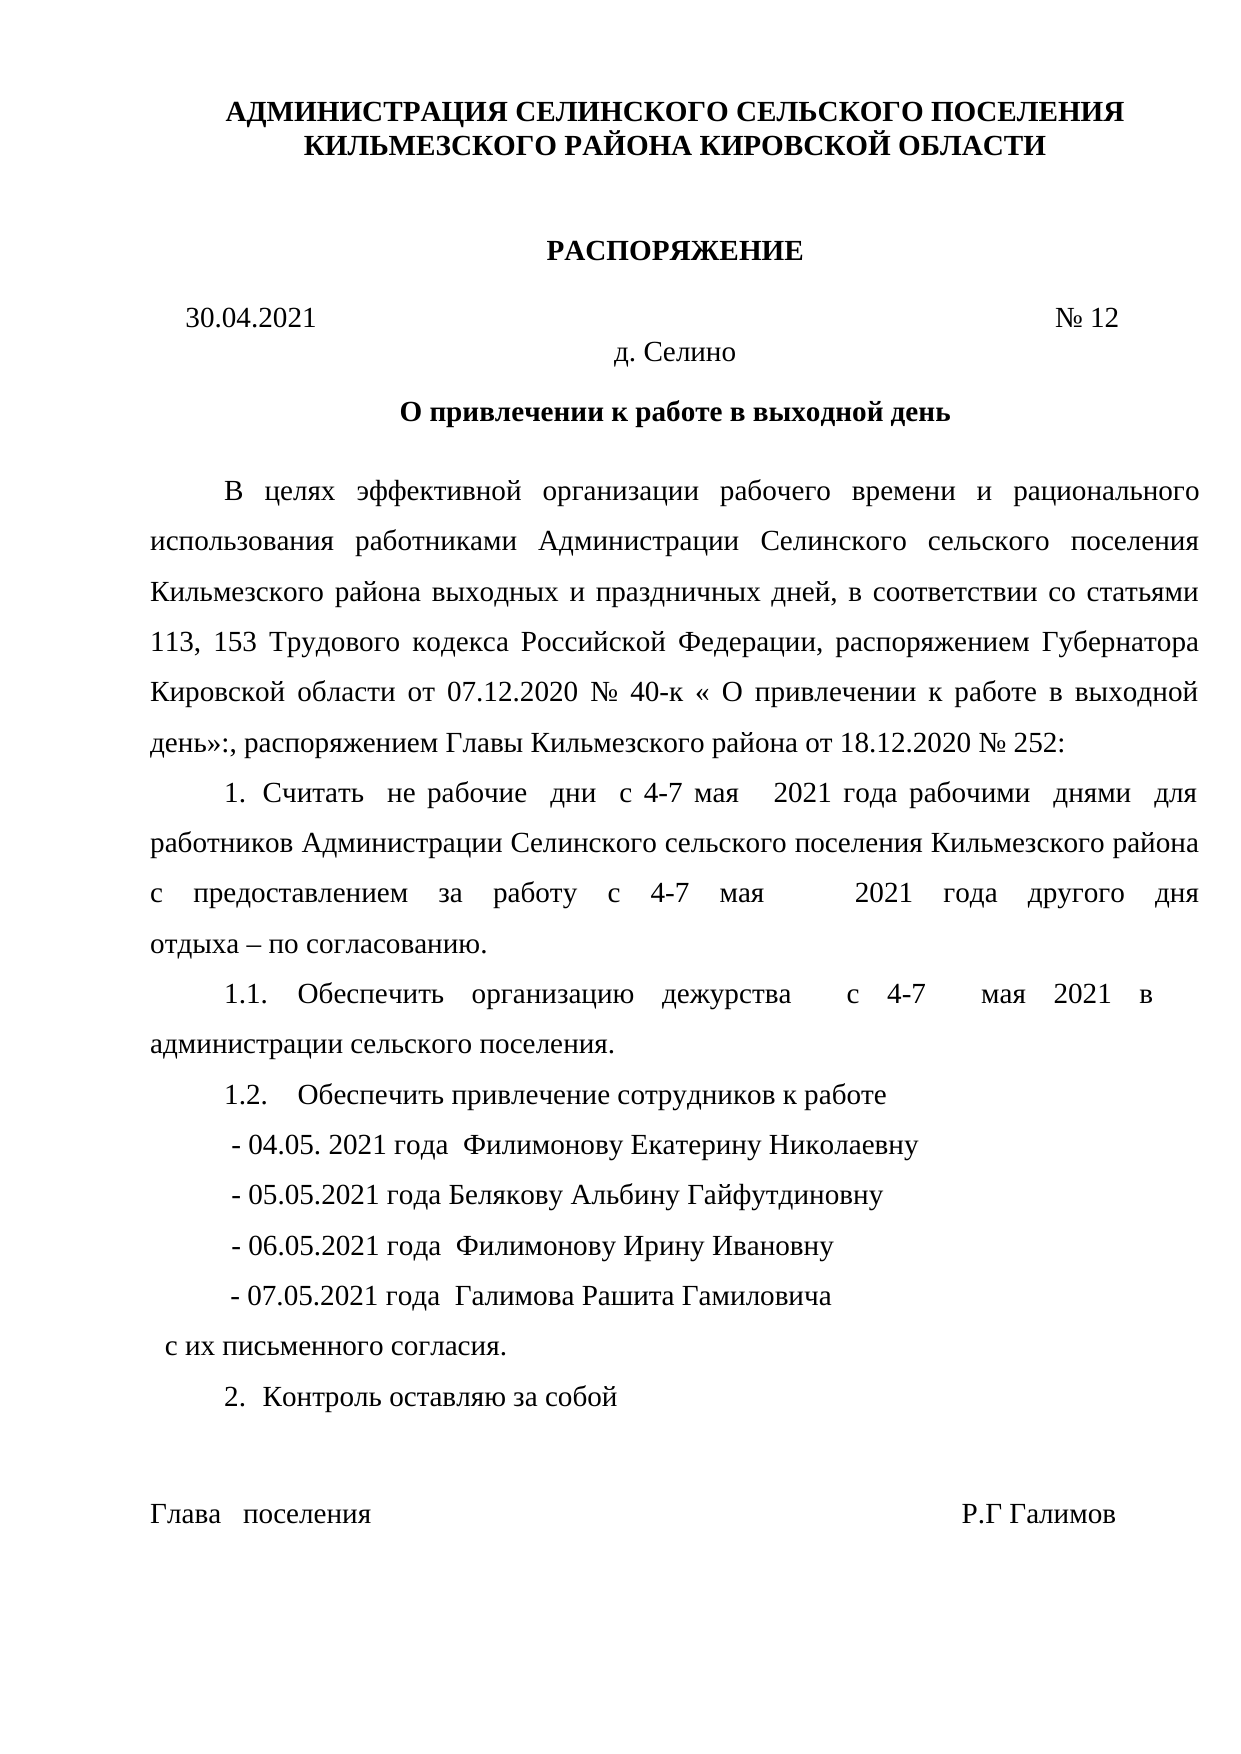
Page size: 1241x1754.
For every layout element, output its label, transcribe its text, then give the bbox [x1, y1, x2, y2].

text В целях эффективной организации рабочего времени и рационального использования работниками Администрации Селинского сельского поселения Кильмезского района выходных и праздничных дней, в соответствии со статьями 113, 153 Трудового кодекса Российской Федерации, распоряжением Губернатора Кировской области от 07.12.2020 № 40-к « О привлечении к работе в выходной день»:, распоряжением Главы Кильмезского района от 18.12.2020 № 252: [150, 473, 1200, 758]
text д. Селино [150, 334, 1200, 368]
text с их письменного согласия. [150, 1328, 1200, 1362]
text - 04.05. 2021 года Филимонову Екатерину Николаевну [224, 1127, 1200, 1161]
list Контроль оставляю за собой [150, 1379, 1200, 1412]
text - 05.05.2021 года Белякову Альбину Гайфутдиновну [224, 1177, 1200, 1211]
list Обеспечить организацию дежурства с 4-7 мая 2021 в администрации сельского поселения. [150, 976, 1154, 1060]
text АДМИНИСТРАЦИЯ СЕЛИНСКОГО СЕЛЬСКОГО ПОСЕЛЕНИЯ КИЛЬМЕЗСКОГО РАЙОНА КИРОВСКОЙ ОБЛАСТИ [150, 94, 1200, 162]
text Глава поселения Р.Г Галимов [150, 1496, 1200, 1530]
text - 06.05.2021 года Филимонову Ирину Ивановну [224, 1228, 1200, 1261]
list Считать не рабочие дни с 4-7 мая 2021 года рабочими днями для работников Администрации Селинского сельского поселения Кильмезского района с предоставлением за работу с 4-7 мая 2021 года другого дня отдыха – по согласованию. [150, 775, 1200, 959]
text 30.04.2021 № 12 [150, 301, 1154, 334]
text О привлечении к работе в выходной день [150, 394, 1200, 428]
text - 07.05.2021 года Галимова Рашита Гамиловича [150, 1278, 1200, 1312]
text РАСПОРЯЖЕНИЕ [150, 233, 1200, 267]
list Обеспечить привлечение сотрудников к работе [150, 1077, 1200, 1110]
